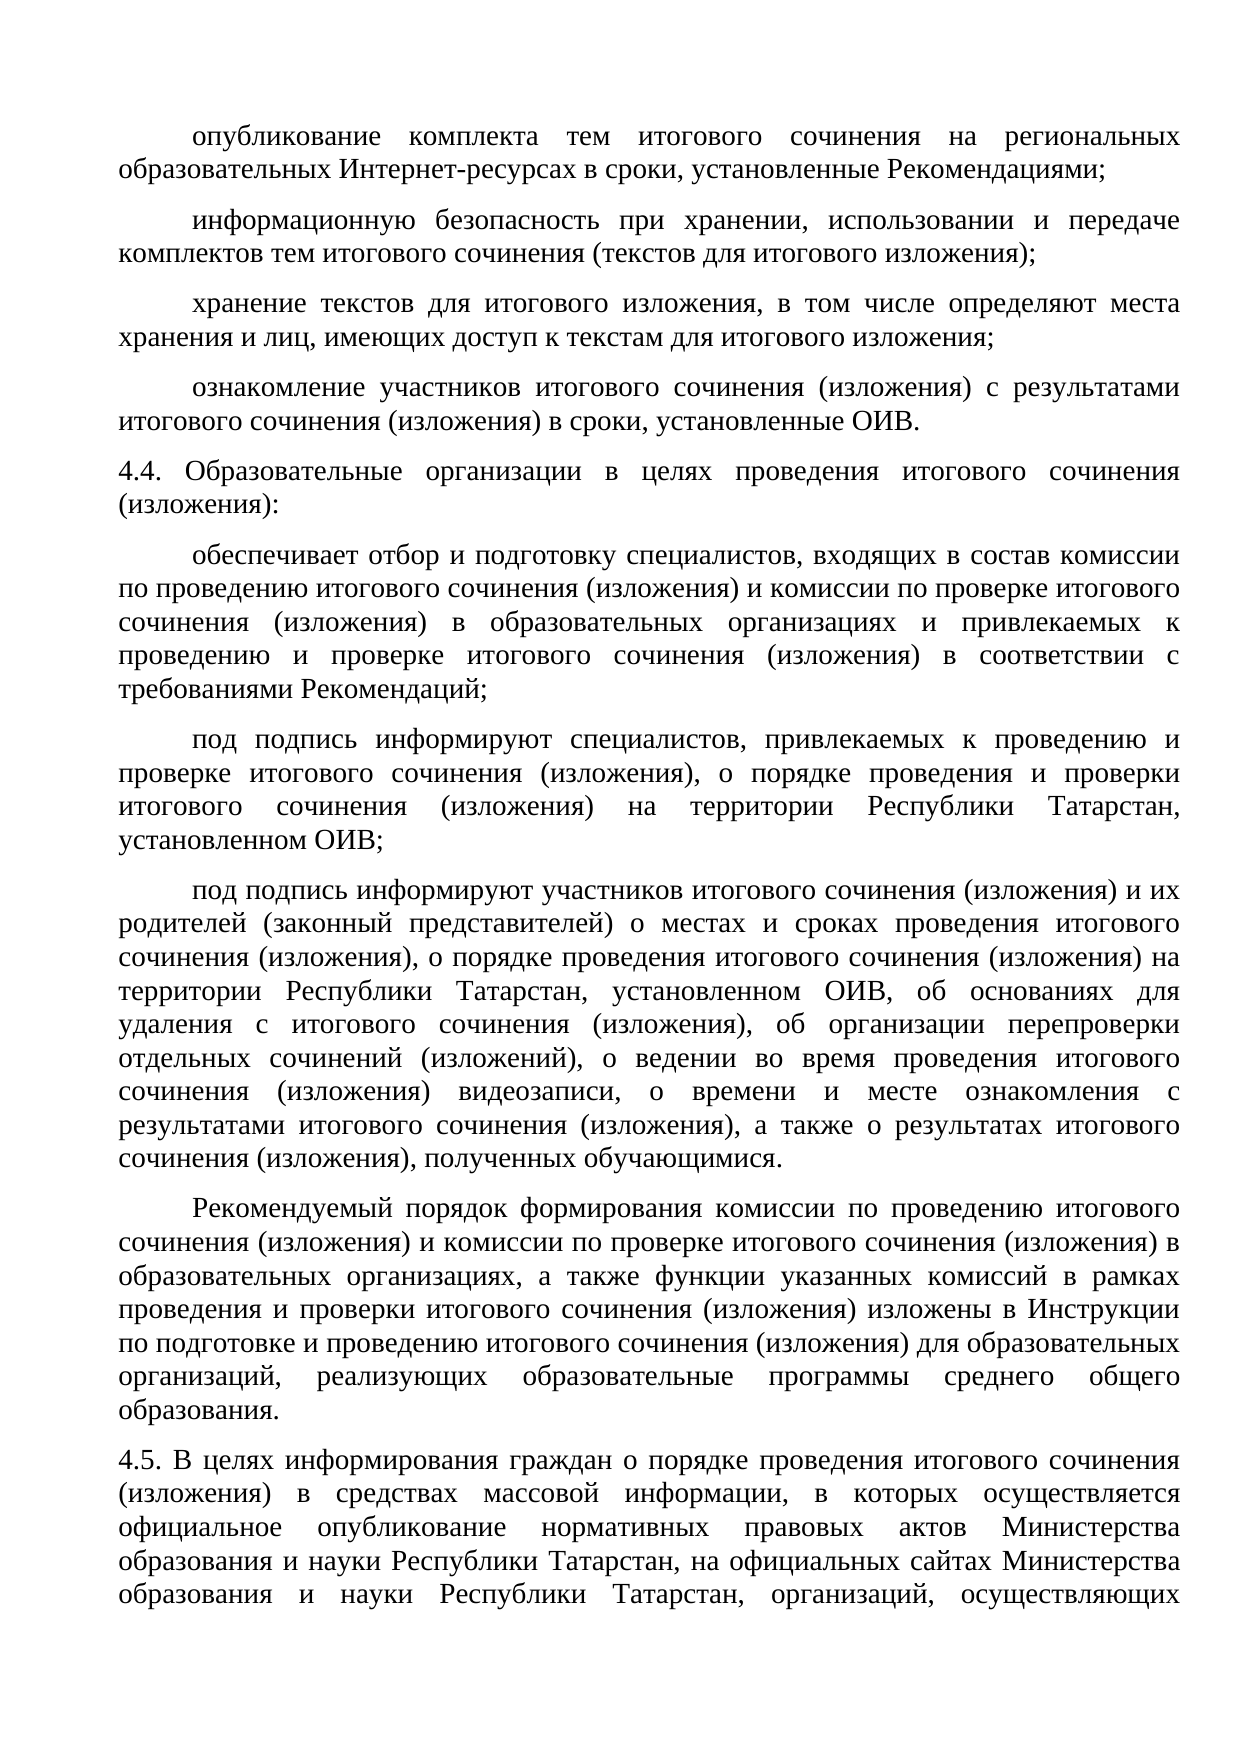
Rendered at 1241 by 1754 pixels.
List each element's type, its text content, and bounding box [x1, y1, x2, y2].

text ознакомление участников итогового сочинения (изложения) с результатами итогового сочинения (изложения) в сроки, установленные ОИВ. [118, 369, 1181, 436]
text опубликование комплекта тем итогового сочинения на региональных образовательных Интернет-ресурсах в сроки, установленные Рекомендациями; [118, 118, 1181, 185]
text обеспечивает отбор и подготовку специалистов, входящих в состав комиссии по проведению итогового сочинения (изложения) и комиссии по проверке итогового сочинения (изложения) в образовательных организациях и привлекаемых к проведению и проверке итогового сочинения (изложения) в соответствии с требованиями Рекомендаций; [118, 537, 1181, 704]
text информационную безопасность при хранении, использовании и передаче комплектов тем итогового сочинения (текстов для итогового изложения); [118, 202, 1181, 269]
text Рекомендуемый порядок формирования комиссии по проведению итогового сочинения (изложения) и комиссии по проверке итогового сочинения (изложения) в образовательных организациях, а также функции указанных комиссий в рамках проведения и проверки итогового сочинения (изложения) изложены в Инструкции по подготовке и проведению итогового сочинения (изложения) для образовательных организаций, реализующих образовательные программы среднего общего образования. [118, 1191, 1181, 1425]
text хранение текстов для итогового изложения, в том числе определяют места хранения и лиц, имеющих доступ к текстам для итогового изложения; [118, 286, 1181, 353]
text под подпись информируют специалистов, привлекаемых к проведению и проверке итогового сочинения (изложения), о порядке проведения и проверки итогового сочинения (изложения) на территории Республики Татарстан, установленном ОИВ; [118, 721, 1181, 855]
text под подпись информируют участников итогового сочинения (изложения) и их родителей (законный представителей) о местах и сроках проведения итогового сочинения (изложения), о порядке проведения итогового сочинения (изложения) на территории Республики Татарстан, установленном ОИВ, об основаниях для удаления с итогового сочинения (изложения), об организации перепроверки отдельных сочинений (изложений), о ведении во время проведения итогового сочинения (изложения) видеозаписи, о времени и месте ознакомления с результатами итогового сочинения (изложения), а также о результатах итогового сочинения (изложения), полученных обучающимися. [118, 872, 1181, 1174]
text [118, 1442, 1181, 1610]
text 4.4. Образовательные организации в целях проведения итогового сочинения (изложения): [118, 453, 1181, 520]
